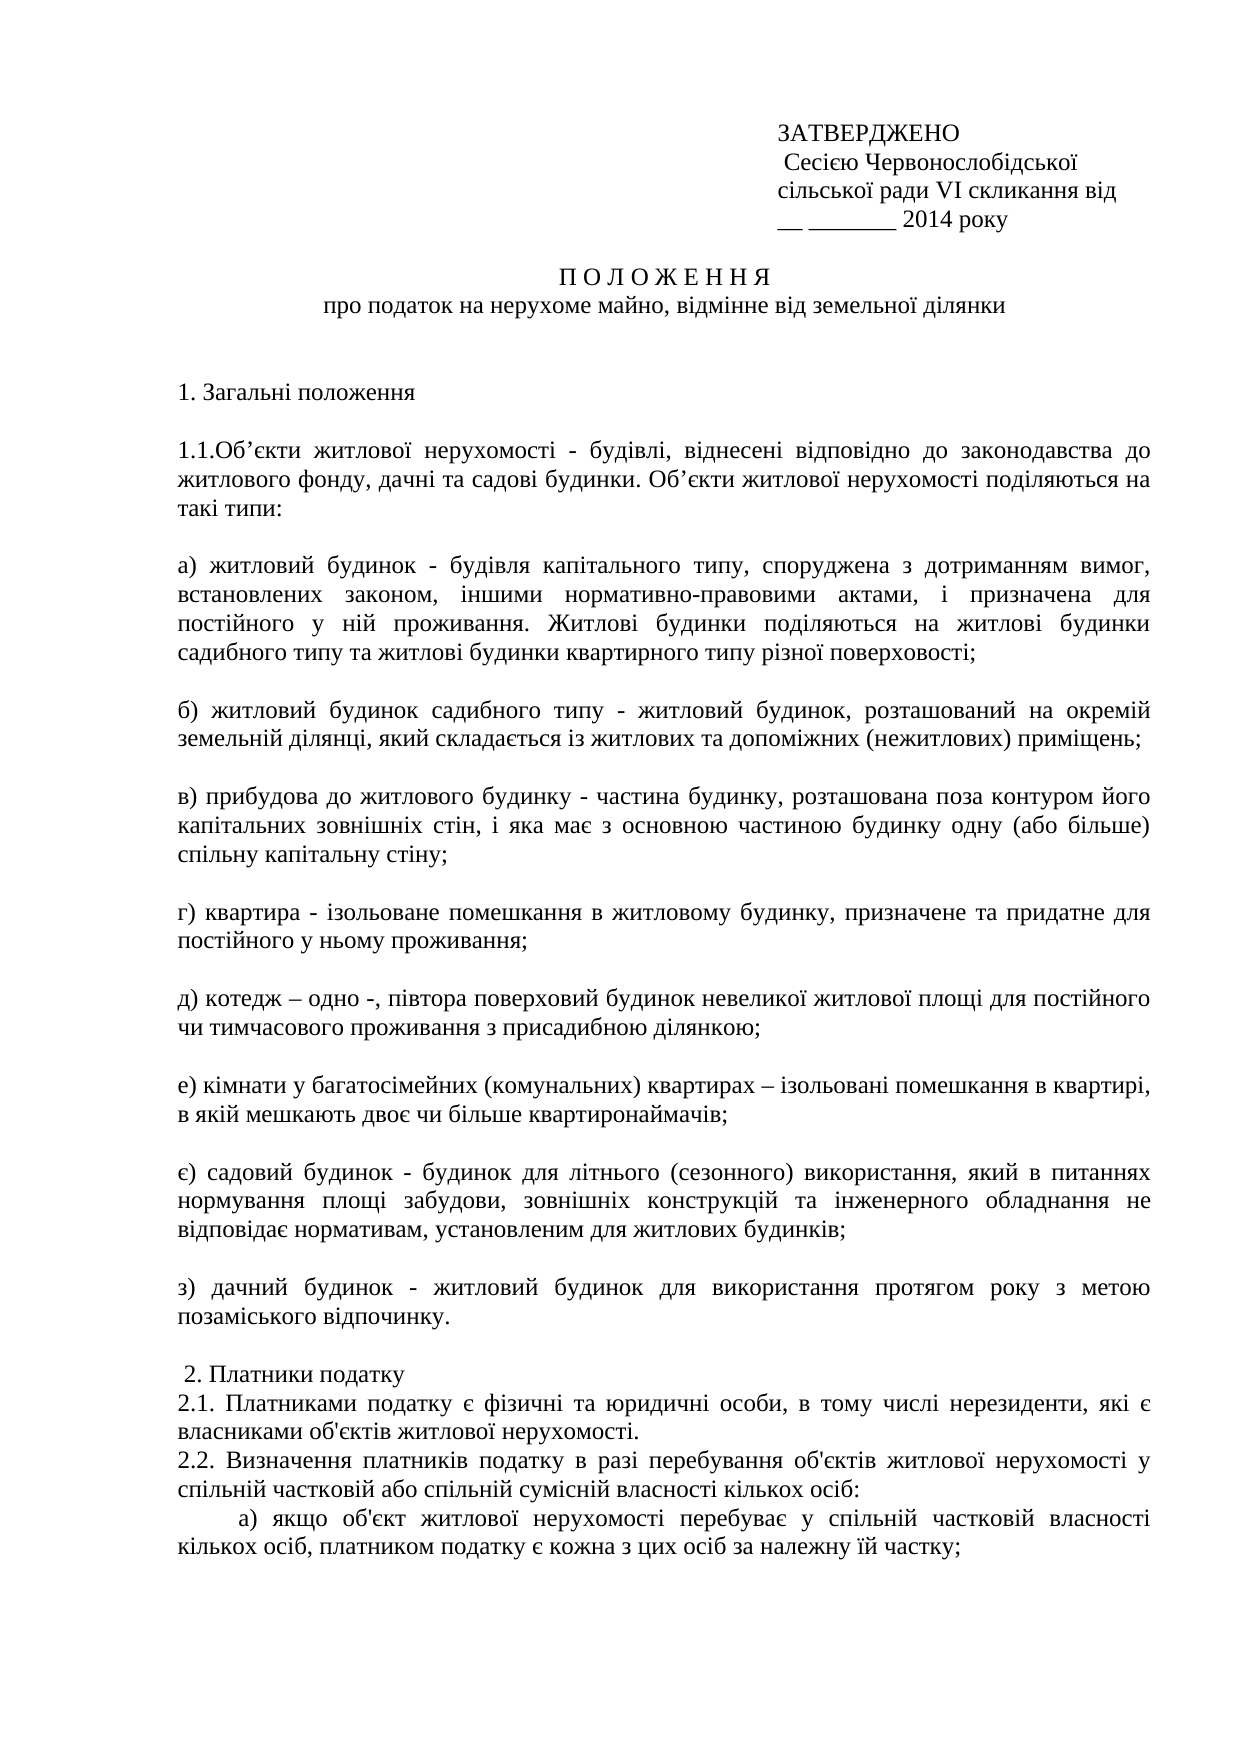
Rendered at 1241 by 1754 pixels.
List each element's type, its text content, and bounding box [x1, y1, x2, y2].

text ЗАТВЕРДЖЕНО [777, 118, 1152, 147]
text 2.2. Визначення платників податку в разі перебування об'єктів житлової нерухомості у спільній частковій або спільній сумісній власності кількох осіб: [177, 1445, 1152, 1503]
text е) кімнати у багатосімейних (комунальних) квартирах – ізольовані помешкання в квартирі, в якій мешкають двоє чи більше квартиронаймачів; [177, 1070, 1152, 1128]
text 1. Загальні положення [177, 377, 1152, 406]
text П О Л О Ж Е Н Н Я [177, 262, 1152, 291]
text 2.1. Платниками податку є фізичні та юридичні особи, в тому числі нерезиденти, які є власниками об'єктів житлової нерухомості. [177, 1388, 1152, 1445]
text про податок на нерухоме майно, відмінне від земельної ділянки [177, 291, 1152, 319]
text 2. Платники податку [177, 1359, 1152, 1388]
text 1.1.Об’єкти житлової нерухомості - будівлі, віднесені відповідно до законодавства до житлового фонду, дачні та садові будинки. Об’єкти житлової нерухомості поділяються на такі типи: [177, 435, 1152, 521]
text б) житловий будинок садибного типу - житловий будинок, розташований на окремій земельній ділянці, який складається із житлових та допоміжних (нежитлових) приміщень; [177, 695, 1152, 752]
text з) дачний будинок - житловий будинок для використання протягом року з метою позаміського відпочинку. [177, 1272, 1152, 1330]
text а) житловий будинок - будівля капітального типу, споруджена з дотриманням вимог, встановлених законом, іншими нормативно-правовими актами, і призначена для постійного у ній проживання. Житлові будинки поділяються на житлові будинки садибного типу та житлові будинки квартирного типу різної поверховості; [177, 551, 1152, 666]
text д) котедж – одно -, півтора поверховий будинок невеликої житлової площі для постійного чи тимчасового проживання з присадибною ділянкою; [177, 983, 1152, 1041]
text а) якщо об'єкт житлової нерухомості перебуває у спільній частковій власності кількох осіб, платником податку є кожна з цих осіб за належну їй частку; [177, 1503, 1152, 1560]
text в) прибудова до житлового будинку - частина будинку, розташована поза контуром його капітальних зовнішніх стін, і яка має з основною частиною будинку одну (або більше) спільну капітальну стіну; [177, 781, 1152, 868]
text г) квартира - ізольоване помешкання в житловому будинку, призначене та придатне для постійного у ньому проживання; [177, 897, 1152, 954]
text Сесією Червонослобідської сільської ради VІ скликання від __ _______ 2014 року [777, 147, 1152, 233]
text є) садовий будинок - будинок для літнього (сезонного) використання, який в питаннях нормування площі забудови, зовнішніх конструкцій та інженерного обладнання не відповідає нормативам, установленим для житлових будинків; [177, 1157, 1152, 1243]
